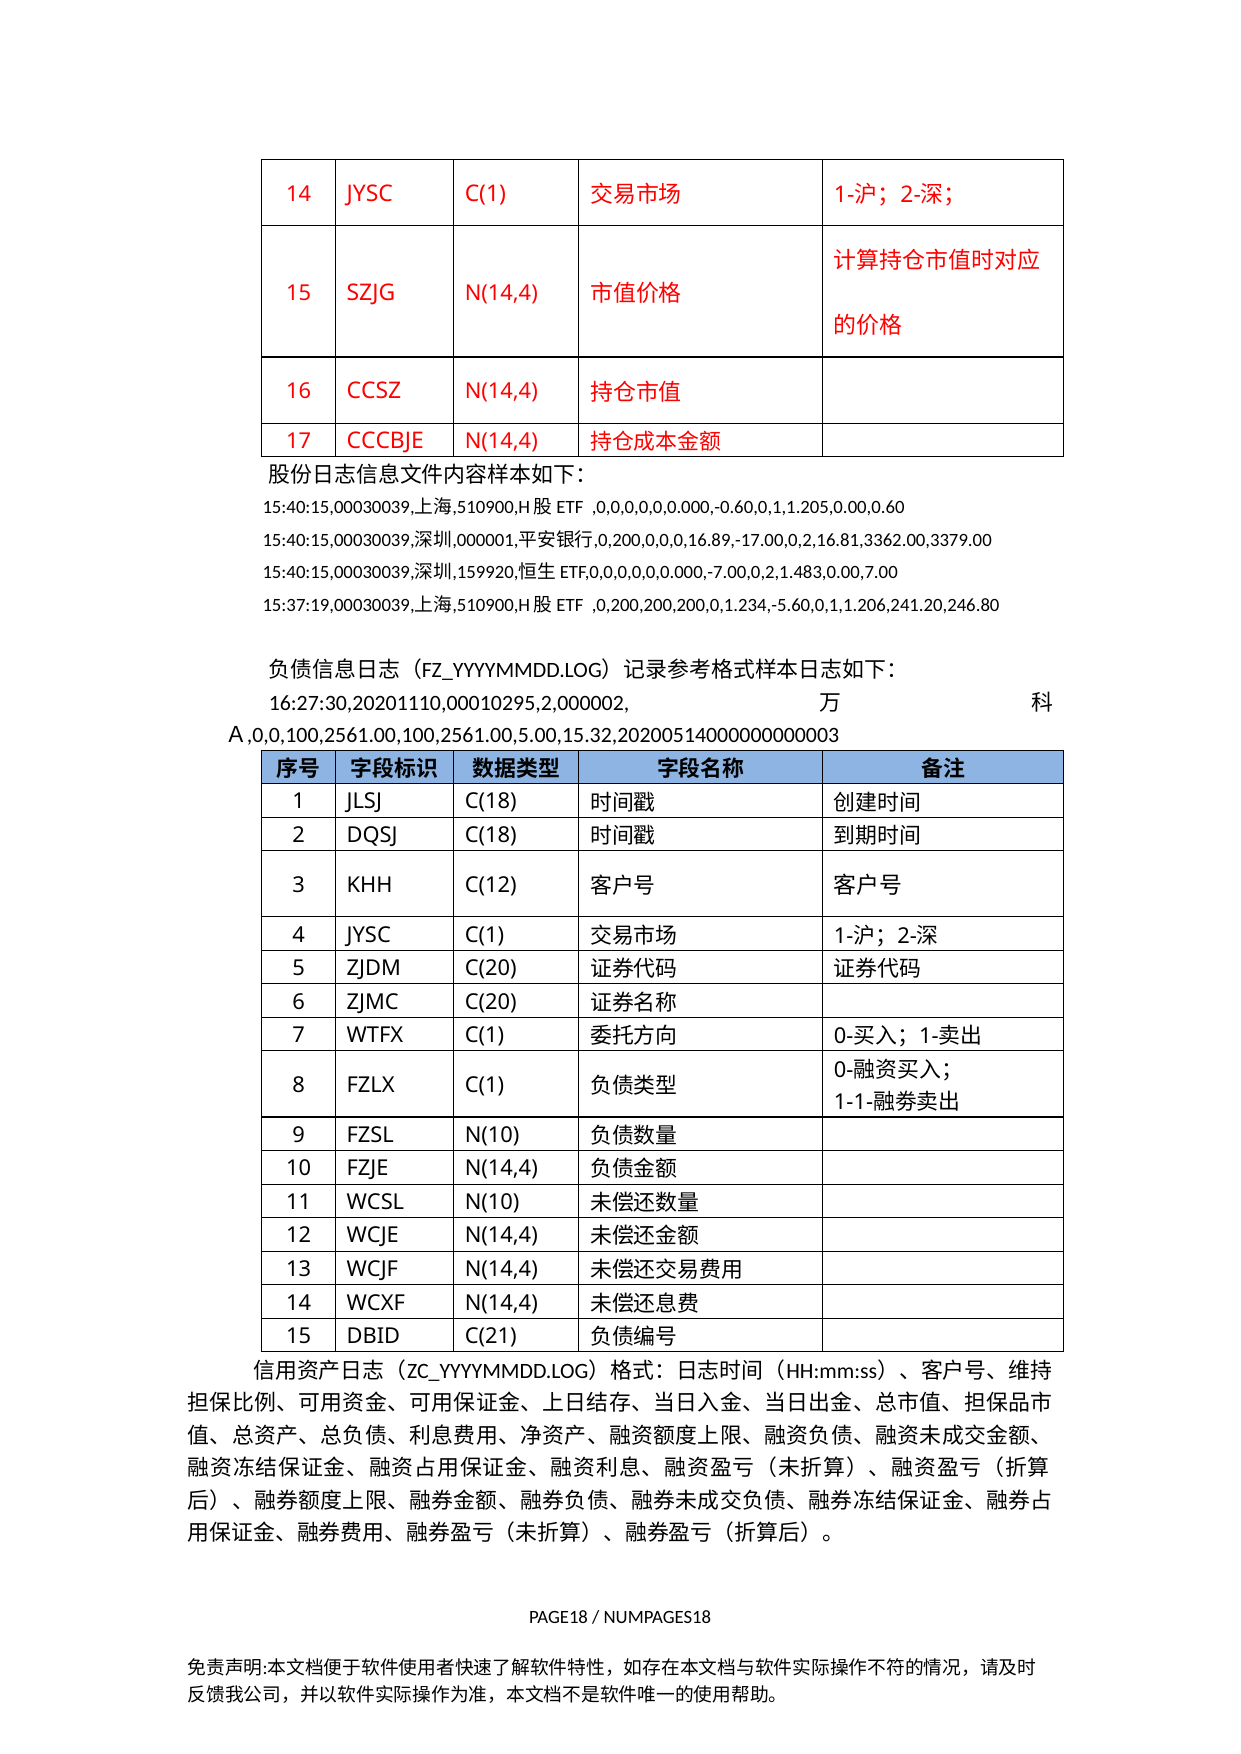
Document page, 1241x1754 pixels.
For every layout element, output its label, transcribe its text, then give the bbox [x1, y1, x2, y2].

table_cell 负债类型 [579, 1051, 822, 1116]
table_cell [823, 984, 1063, 1017]
table_cell C(12) [454, 851, 578, 916]
table_cell 客户号 [579, 851, 822, 916]
table_cell 1 [262, 784, 335, 817]
table_cell 15 [262, 1319, 335, 1351]
table_cell C(20) [454, 951, 578, 983]
table_cell WCJE [336, 1218, 453, 1251]
table_header 字段名称 [579, 751, 822, 783]
table_cell 负债编号 [579, 1319, 822, 1351]
list 16:27:30,20201110,00010295,2,000002, 万 科 Ａ,0,0,100,2561.00,100,2561.00,5.00,15.32,20200514000000000003 [225, 684, 1053, 749]
table_cell 创建时间 [823, 784, 1063, 817]
table_cell C(21) [454, 1319, 578, 1351]
table_cell 15 [262, 226, 335, 356]
table_cell [823, 1285, 1063, 1318]
table_cell N(14,4) [454, 424, 578, 456]
table_cell C(1) [454, 1018, 578, 1050]
table_cell WCSL [336, 1185, 453, 1217]
table_cell N(14,4) [454, 1218, 578, 1251]
table_cell 0-买入；1-卖出 [823, 1018, 1063, 1050]
table_cell C(18) [454, 784, 578, 817]
table_cell N(14,4) [454, 1151, 578, 1183]
table_cell 未偿还金额 [579, 1218, 822, 1251]
table_header 数据类型 [454, 751, 578, 783]
table_cell C(1) [454, 160, 578, 225]
table_cell N(10) [454, 1118, 578, 1150]
table_cell 证券名称 [579, 984, 822, 1017]
table_cell WCXF [336, 1285, 453, 1318]
table_cell 证券代码 [823, 951, 1063, 983]
table_cell 未偿还交易费用 [579, 1252, 822, 1284]
table_cell N(14,4) [454, 1285, 578, 1318]
table_cell WTFX [336, 1018, 453, 1050]
table_cell FZJE [336, 1151, 453, 1183]
table_cell 12 [262, 1218, 335, 1251]
table_cell [823, 358, 1063, 422]
table_cell 证券代码 [579, 951, 822, 983]
table_cell [823, 1319, 1063, 1351]
table_cell 11 [262, 1185, 335, 1217]
table_cell 未偿还数量 [579, 1185, 822, 1217]
table_cell [823, 1218, 1063, 1251]
table_cell N(14,4) [454, 358, 578, 422]
table_cell 10 [262, 1151, 335, 1183]
table_cell ZJMC [336, 984, 453, 1017]
table_cell FZSL [336, 1118, 453, 1150]
table_cell 客户号 [823, 851, 1063, 916]
table_cell 8 [262, 1051, 335, 1116]
table_cell ZJDM [336, 951, 453, 983]
table_cell [823, 1252, 1063, 1284]
list 信用资产日志（ZC_YYYYMMDD.LOG）格式：日志时间（HH:mm:ss）、客户号、维持担保比例、可用资金、可用保证金、上日结存、当日入金、当日出金、总市值、担保品市值、总资产、总负债、利息费用、净资产、融资额度上限、融资负债、融资未成交金额、融资冻结保证金、融资占用保证金、融资利息、融资盈亏（未折算）、融资盈亏（折算后）、融券额度上限、融券金额、融券负债、融券未成交负债、融券冻结保证金、融券占用保证金、融券费用、融券盈亏（未折算）、融券盈亏（折算后）。 [187, 1352, 1053, 1547]
table_cell 时间戳 [579, 818, 822, 850]
table_cell WCJF [336, 1252, 453, 1284]
table_header 序号 [262, 751, 335, 783]
table_cell 负债数量 [579, 1118, 822, 1150]
table_cell 7 [262, 1018, 335, 1050]
table_cell 委托方向 [579, 1018, 822, 1050]
table_cell DBID [336, 1319, 453, 1351]
list 15:37:19,00030039,上海,510900,H股ETF ,0,200,200,200,0,1.234,-5.60,0,1,1.206,241.20,246.80 [225, 587, 1053, 619]
table_cell 9 [262, 1118, 335, 1150]
table_cell 13 [262, 1252, 335, 1284]
table_cell 14 [262, 1285, 335, 1318]
table_cell 负债金额 [579, 1151, 822, 1183]
table_cell [823, 1118, 1063, 1150]
table_cell N(10) [454, 1185, 578, 1217]
list 15:40:15,00030039,深圳,000001,平安银行,0,200,0,0,0,16.89,-17.00,0,2,16.81,3362.00,3379.00 [225, 522, 1053, 554]
list 15:40:15,00030039,上海,510900,H股ETF ,0,0,0,0,0,0.000,-0.60,0,1,1.205,0.00,0.60 [225, 489, 1053, 522]
table_cell C(20) [454, 984, 578, 1017]
table_cell [823, 1185, 1063, 1217]
table_cell DQSJ [336, 818, 453, 850]
table_cell [823, 424, 1063, 456]
table_cell 市值价格 [579, 226, 822, 356]
table_cell 时间戳 [579, 784, 822, 817]
table_cell C(18) [454, 818, 578, 850]
table_cell CCCBJE [336, 424, 453, 456]
table_cell 4 [262, 917, 335, 950]
table_cell JLSJ [336, 784, 453, 817]
table_cell 5 [262, 951, 335, 983]
table_cell 14 [262, 160, 335, 225]
table_cell 3 [262, 851, 335, 916]
table_header 备注 [823, 751, 1063, 783]
table_cell 2 [262, 818, 335, 850]
table_cell N(14,4) [454, 1252, 578, 1284]
list 15:40:15,00030039,深圳,159920,恒生ETF,0,0,0,0,0,0.000,-7.00,0,2,1.483,0.00,7.00 [225, 554, 1053, 587]
table_cell N(14,4) [454, 226, 578, 356]
table_cell 到期时间 [823, 818, 1063, 850]
table_cell CCSZ [336, 358, 453, 422]
table_cell SZJG [336, 226, 453, 356]
table_cell [823, 1151, 1063, 1183]
table_cell 计算持仓市值时对应的价格 [823, 226, 1063, 356]
table_cell JYSC [336, 160, 453, 225]
table_cell C(1) [454, 1051, 578, 1116]
table_cell 6 [262, 984, 335, 1017]
table_cell 交易市场 [579, 917, 822, 950]
list 股份日志信息文件内容样本如下： [225, 457, 1053, 489]
table_cell 交易市场 [579, 160, 822, 225]
table_cell C(1) [454, 917, 578, 950]
table_cell 1-沪；2-深 [823, 917, 1063, 950]
table_cell 持仓市值 [579, 358, 822, 422]
table_cell FZLX [336, 1051, 453, 1116]
table_cell JYSC [336, 917, 453, 950]
table_cell 17 [262, 424, 335, 456]
table_cell 持仓成本金额 [579, 424, 822, 456]
table_cell 1-沪；2-深； [823, 160, 1063, 225]
list 负债信息日志（FZ_YYYYMMDD.LOG）记录参考格式样本日志如下： [225, 652, 1053, 684]
table_cell KHH [336, 851, 453, 916]
table_cell 融资买入； 1-融劵卖出 [823, 1051, 1063, 1116]
table_cell 16 [262, 358, 335, 422]
table_cell 未偿还息费 [579, 1285, 822, 1318]
table_header 字段标识 [336, 751, 453, 783]
